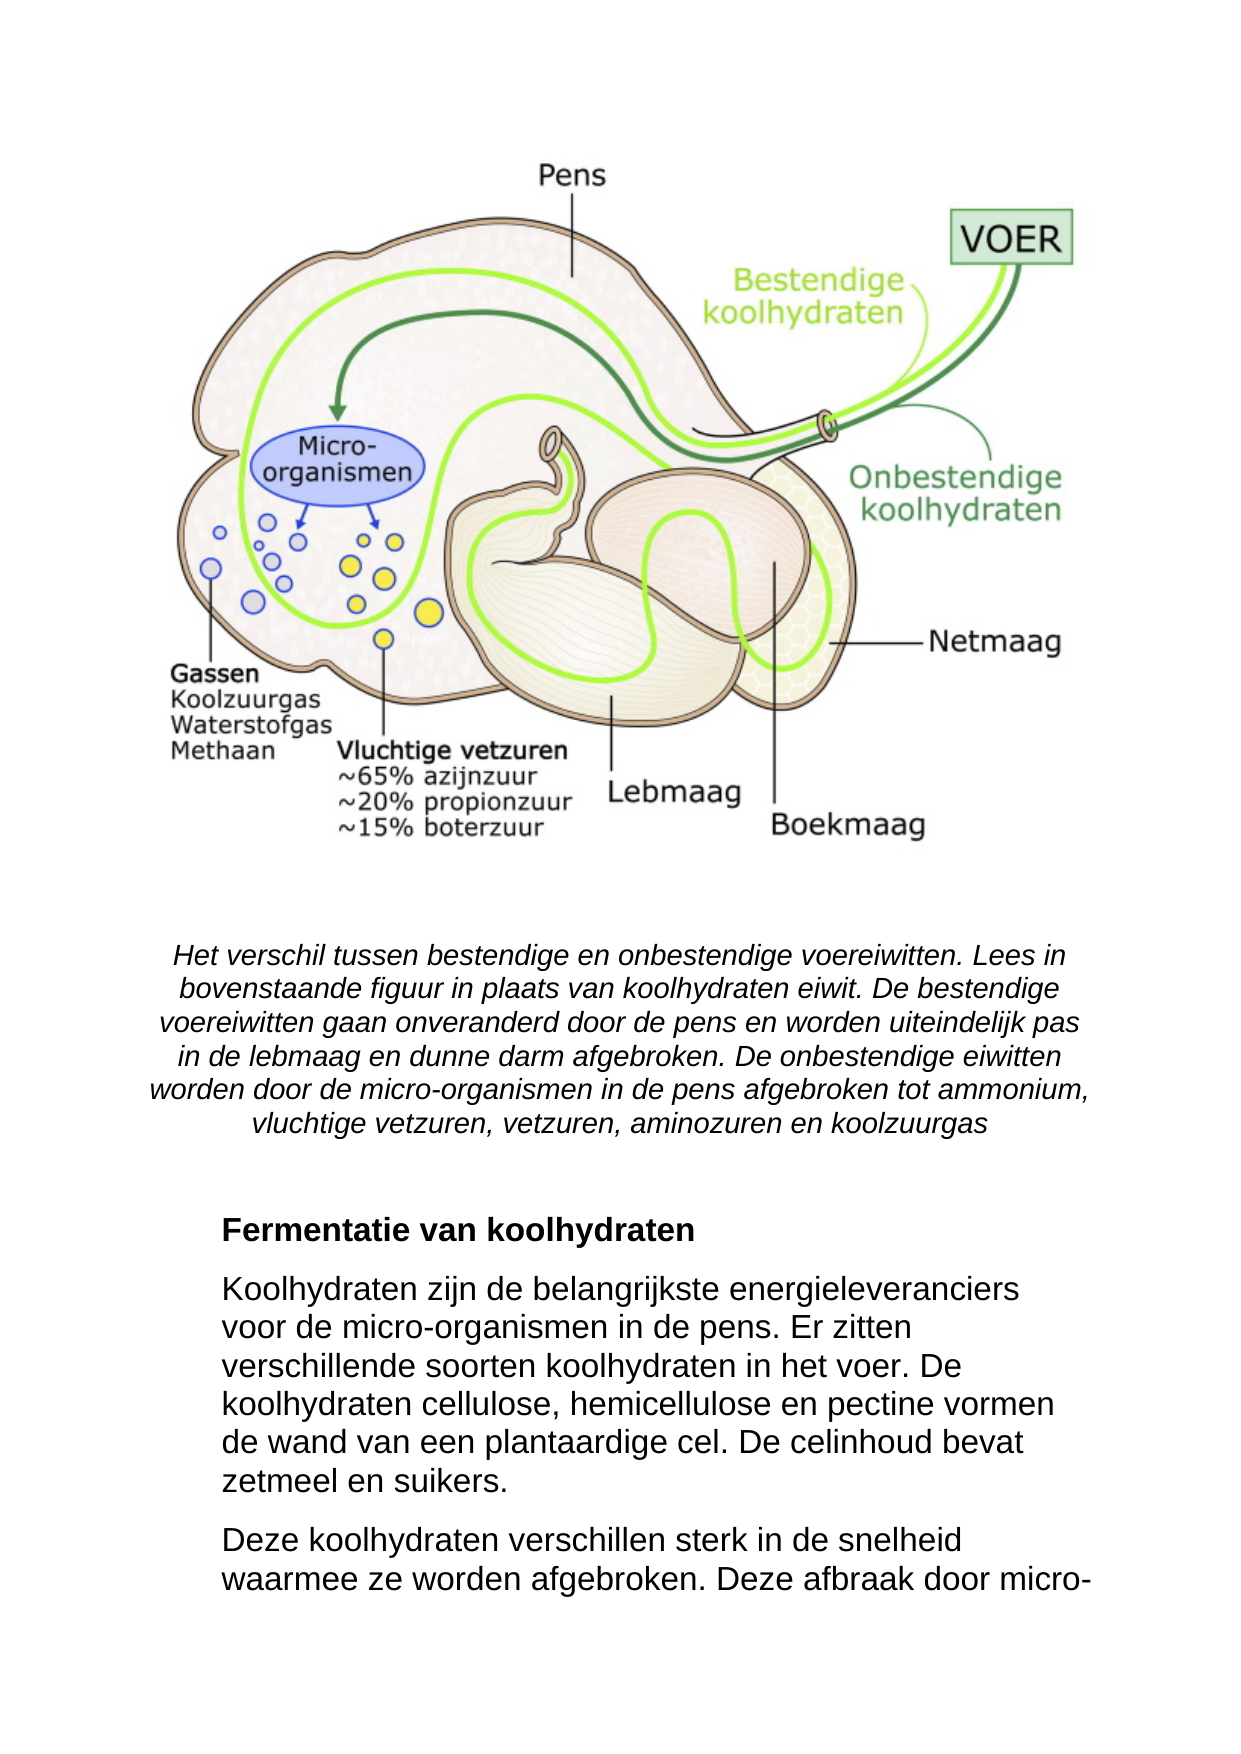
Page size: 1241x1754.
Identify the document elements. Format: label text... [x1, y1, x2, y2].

text Koolhydraten zijn de belangrijkste energieleveranciers voor de micro-organismen in de pens. Er zitten verschillende soorten koolhydraten in het voer. De koolhydraten cellulose, hemicellulose en pectine vormen de wand van een plantaardige cel. De celinhoud bevat zetmeel en suikers. [221, 1269, 1093, 1499]
picture [147, 147, 1093, 858]
text Fermentatie van koolhydraten [221, 1209, 1093, 1248]
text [221, 1520, 1093, 1597]
text Het verschil tussen bestendige en onbestendige voereiwitten. Lees in bovenstaande figuur in plaats van koolhydraten eiwit. De bestendige voereiwitten gaan onveranderd door de pens en worden uiteindelijk pas in de lebmaag en dunne darm afgebroken. De onbestendige eiwitten worden door de micro-organismen in de pens afgebroken tot ammonium, vluchtige vetzuren, vetzuren, aminozuren en koolzuurgas [148, 938, 1093, 1139]
